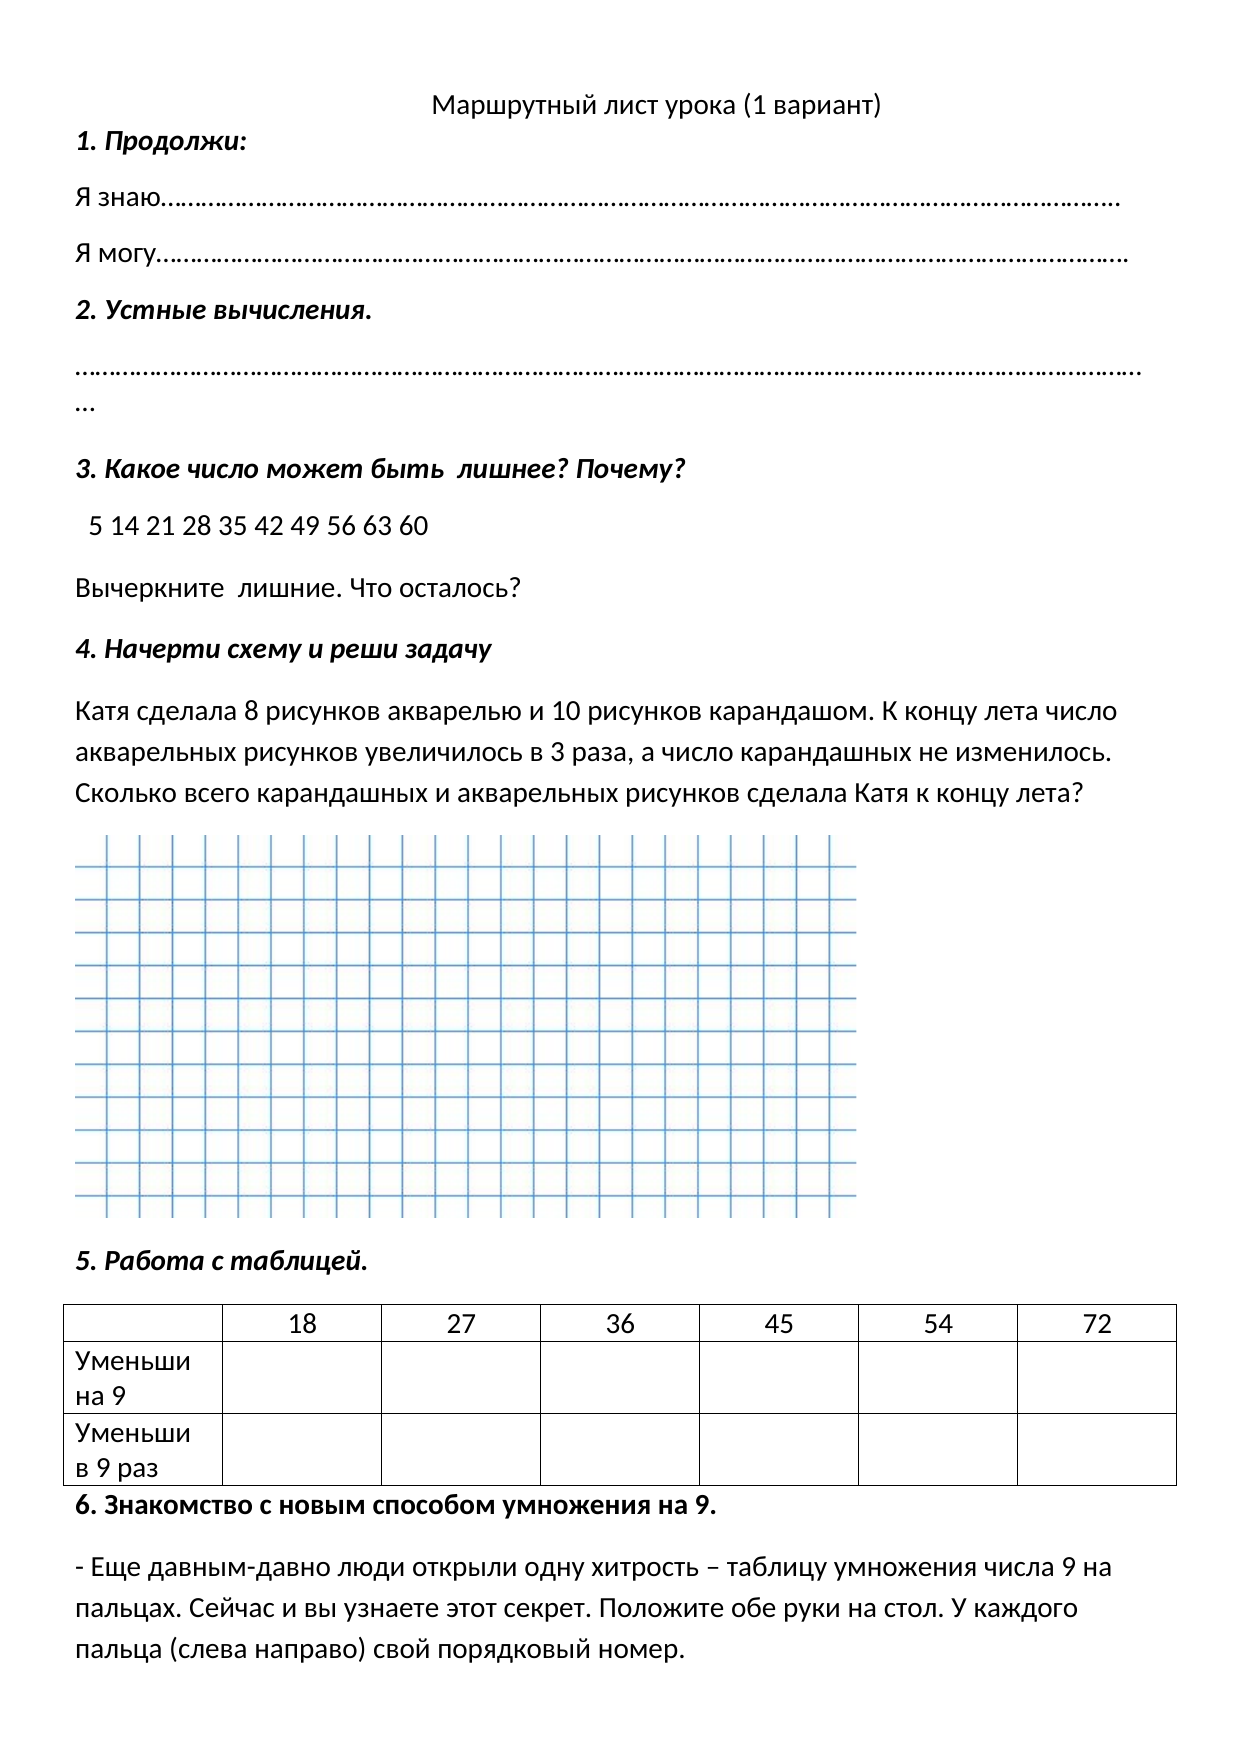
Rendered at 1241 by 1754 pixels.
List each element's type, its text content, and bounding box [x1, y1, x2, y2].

picture [75, 835, 857, 1218]
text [75, 1548, 1165, 1665]
text 6. Знакомство с новым способом умножения на 9. [75, 1486, 1165, 1522]
table_cell [1018, 1414, 1176, 1485]
table_cell [223, 1342, 381, 1413]
table_header 45 [700, 1305, 858, 1341]
text Вычеркните лишние. Что осталось? [75, 569, 1165, 604]
table_cell Уменьши в 9 раз [64, 1414, 222, 1485]
table_header 27 [382, 1305, 540, 1341]
table_cell [859, 1342, 1017, 1413]
table_cell [382, 1414, 540, 1485]
table_cell [700, 1342, 858, 1413]
table_header 72 [1018, 1305, 1176, 1341]
table_header [64, 1305, 222, 1341]
table_header Маршрутный лист урока (1 вариант) 1. Продолжи: Я знаю…………………………………………………………………………………………………………………………….. Я могу………………………………………………………………………………………………………………………………. 2. Устные вычисления. ……………………………………………………………………………………………………………………………………………… [64, 75, 1168, 450]
table_cell [859, 1414, 1017, 1485]
text 5. Работа с таблицей. [75, 1242, 1165, 1278]
table_cell [382, 1342, 540, 1413]
table_header 36 [541, 1305, 699, 1341]
table_cell [700, 1414, 858, 1485]
text 4. Начерти схему и реши задачу [75, 630, 1165, 666]
table_header 54 [859, 1305, 1017, 1341]
table_cell Уменьши на 9 [64, 1342, 222, 1413]
table_cell [1018, 1342, 1176, 1413]
table_cell [541, 1414, 699, 1485]
text Катя сделала 8 рисунков акварелью и 10 рисунков карандашом. К концу лета число акварельных рисунков увеличилось в 3 раза, а число карандашных не изменилось. Сколько всего карандашных и акварельных рисунков сделала Катя к концу лета? [75, 692, 1165, 810]
table_cell [223, 1414, 381, 1485]
text 3. Какое число может быть лишнее? Почему? [75, 450, 1165, 486]
table_header 18 [223, 1305, 381, 1341]
table_cell [541, 1342, 699, 1413]
text 5 14 21 28 35 42 49 56 63 60 [75, 507, 1165, 542]
